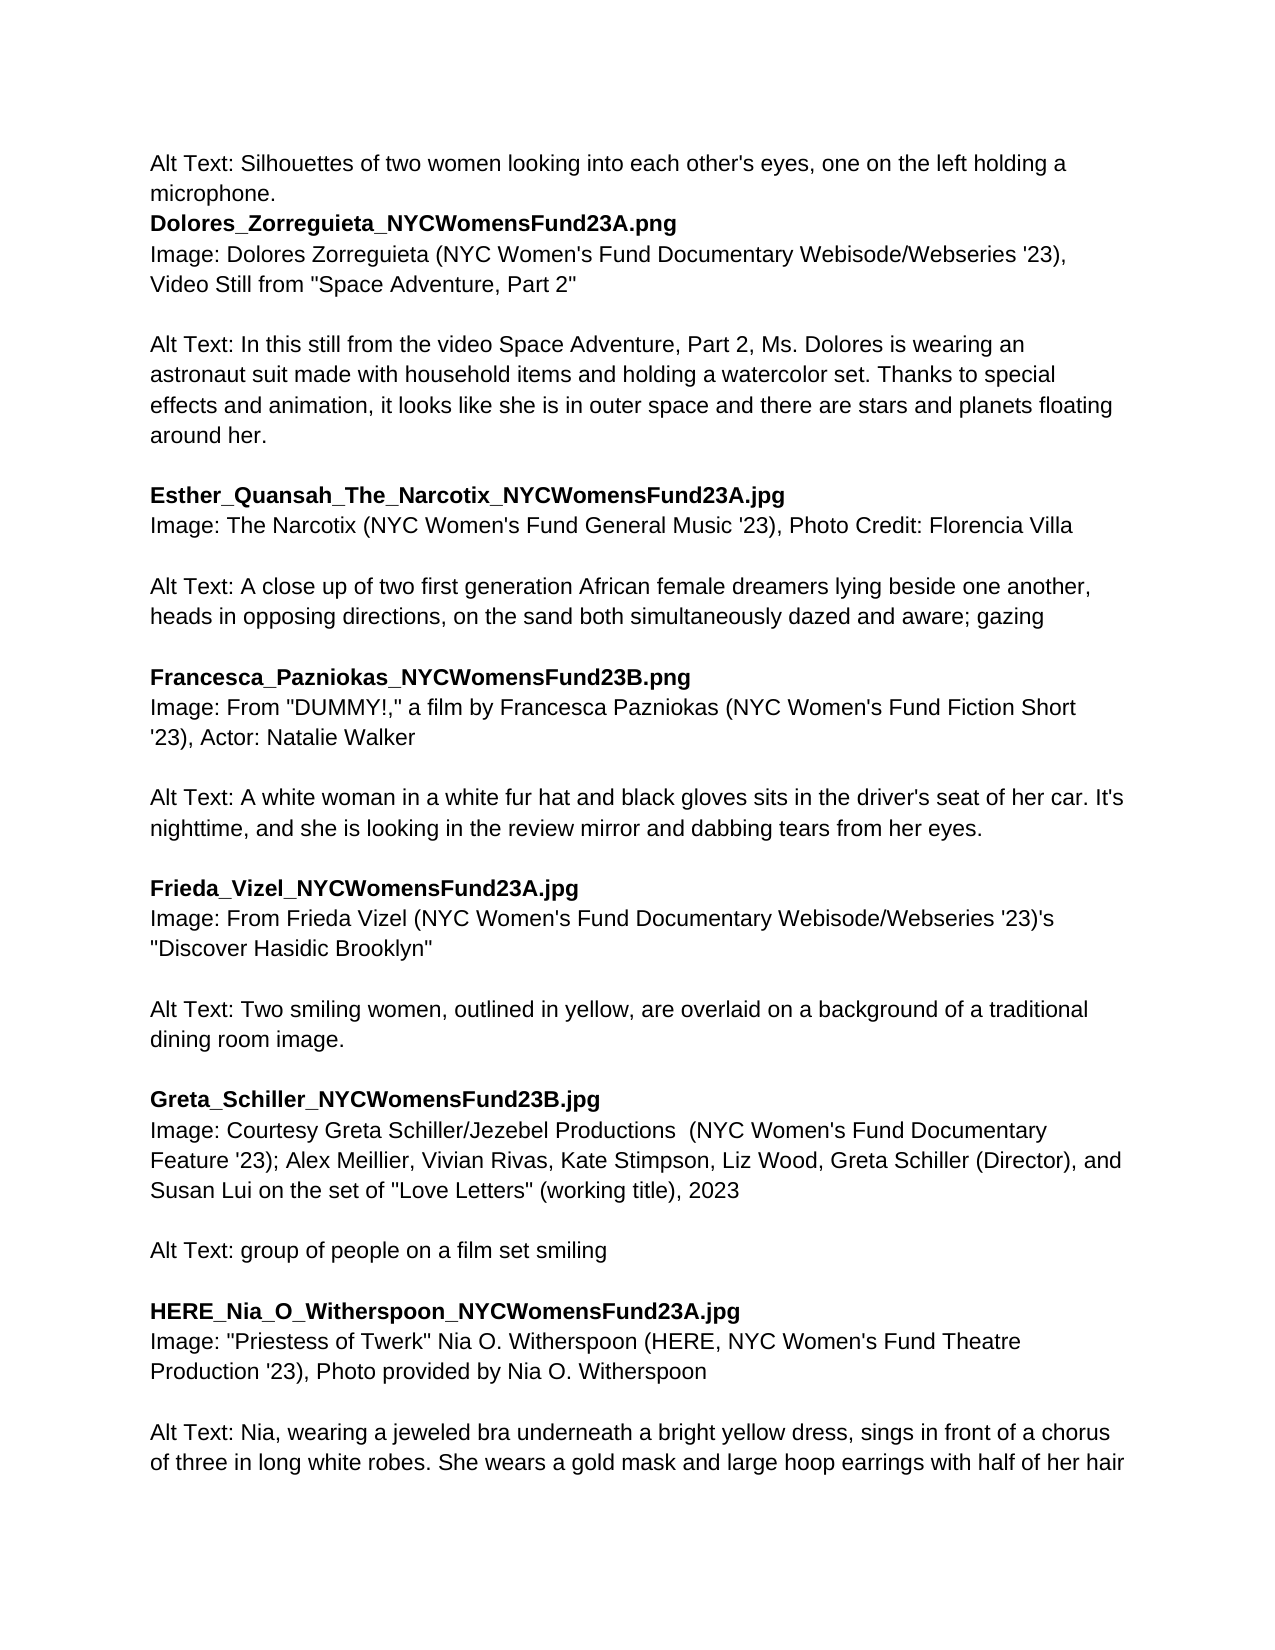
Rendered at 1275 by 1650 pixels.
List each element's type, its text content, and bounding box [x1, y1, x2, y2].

text Image: From "DUMMY!," a film by Francesca Pazniokas (NYC Women's Fund Fiction Short '23), Actor: Natalie Walker [150, 694, 1125, 750]
text Frieda_Vizel_NYCWomensFund23A.jpg [150, 875, 1125, 901]
text Alt Text: Silhouettes of two women looking into each other's eyes, one on the left holding a microphone. [150, 150, 1125, 207]
text Image: The Narcotix (NYC Women's Fund General Music '23), Photo Credit: Florencia Villa [150, 512, 1125, 539]
text Image: From Frieda Vizel (NYC Women's Fund Documentary Webisode/Webseries '23)'s "Discover Hasidic Brooklyn" [150, 905, 1125, 962]
text Dolores_Zorreguieta_NYCWomensFund23A.png [150, 210, 1125, 237]
text Image: Dolores Zorreguieta (NYC Women's Fund Documentary Webisode/Webseries '23), Video Still from "Space Adventure, Part 2" [150, 241, 1125, 297]
text Esther_Quansah_The_Narcotix_NYCWomensFund23A.jpg [150, 482, 1125, 509]
text Image: "Priestess of Twerk" Nia O. Witherspoon (HERE, NYC Women's Fund Theatre Production '23), Photo provided by Nia O. Witherspoon [150, 1328, 1125, 1385]
text Greta_Schiller_NYCWomensFund23B.jpg [150, 1086, 1125, 1113]
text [150, 1419, 1125, 1475]
text HERE_Nia_O_Witherspoon_NYCWomensFund23A.jpg [150, 1298, 1125, 1324]
text Alt Text: Two smiling women, outlined in yellow, are overlaid on a background of a traditional dining room image. [150, 996, 1125, 1052]
text Alt Text: In this still from the video Space Adventure, Part 2, Ms. Dolores is wearing an astronaut suit made with household items and holding a watercolor set. Thanks to special effects and animation, it looks like she is in outer space and there are stars and planets floating around her. [150, 331, 1125, 448]
text Image: Courtesy Greta Schiller/Jezebel Productions (NYC Women's Fund Documentary Feature '23); Alex Meillier, Vivian Rivas, Kate Stimpson, Liz Wood, Greta Schiller (Director), and Susan Lui on the set of "Love Letters" (working title), 2023 [150, 1117, 1125, 1203]
text Alt Text: A close up of two first generation African female dreamers lying beside one another, heads in opposing directions, on the sand both simultaneously dazed and aware; gazing [150, 573, 1125, 629]
text Alt Text: group of people on a film set smiling [150, 1237, 1125, 1264]
text Alt Text: A white woman in a white fur hat and black gloves sits in the driver's seat of her car. It's nighttime, and she is looking in the review mirror and dabbing tears from her eyes. [150, 784, 1125, 841]
text Francesca_Pazniokas_NYCWomensFund23B.png [150, 663, 1125, 690]
